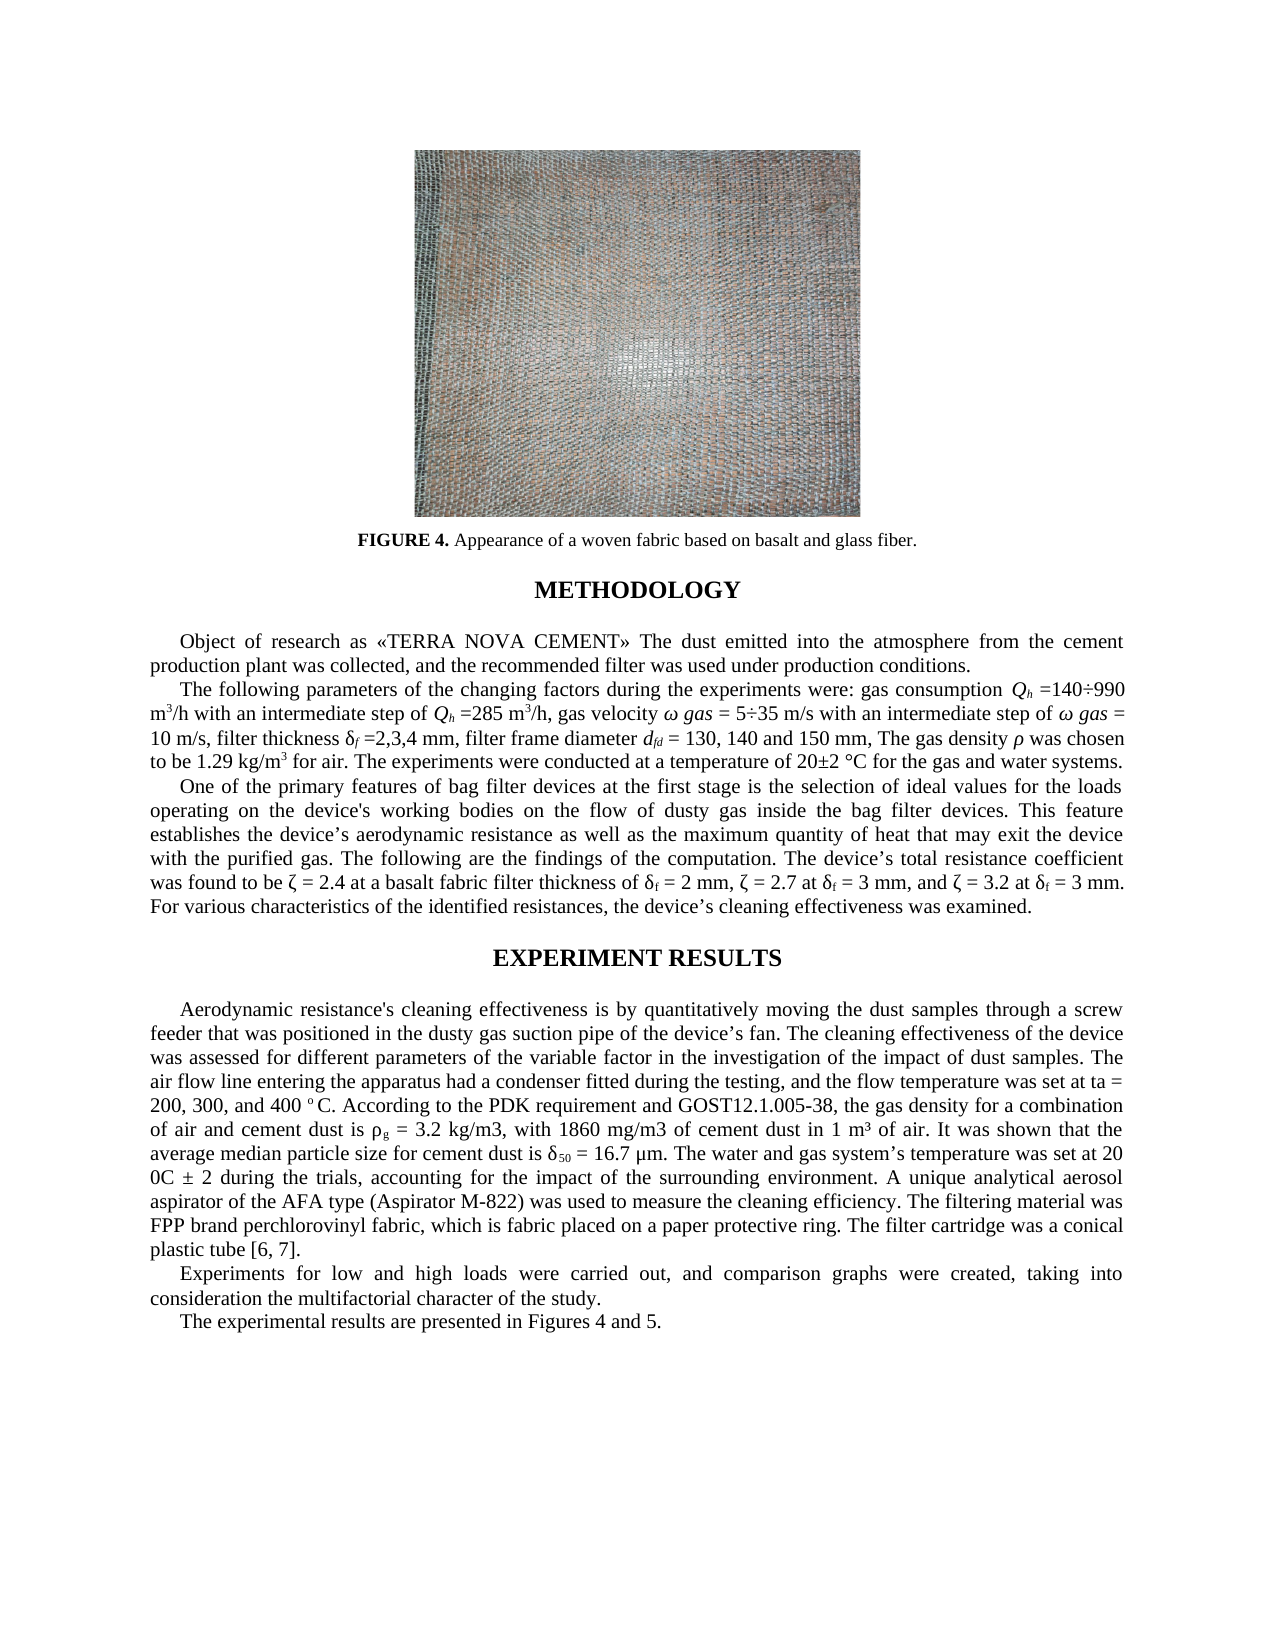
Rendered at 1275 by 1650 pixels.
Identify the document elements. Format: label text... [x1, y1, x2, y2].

text The experimental results are presented in Figures 4 and 5. [150, 1309, 1125, 1333]
text FIGURE 4. Appearance of a woven fabric based on basalt and glass fiber. [150, 529, 1125, 550]
text The following parameters of the changing factors during the experiments were: gas consumption Qh =140÷990 m3/h with an intermediate step of Qh =285 m3/h, gas velocity ω gas = 5÷35 m/s with an intermediate step of ω gas = 10 m/s, filter thickness δf =2,3,4 mm, filter frame diameter dfd = 130, 140 and 150 mm, The gas density ρ was chosen to be 1.29 kg/m3 for air. The experiments were conducted at a temperature of 20±2 °C for the gas and water systems. [150, 677, 1125, 773]
text One of the primary features of bag filter devices at the first stage is the selection of ideal values for the loads operating on the device's working bodies on the flow of dusty gas inside the bag filter devices. This feature establishes the device’s aerodynamic resistance as well as the maximum quantity of heat that may exit the device with the purified gas. The following are the findings of the computation. The device’s total resistance coefficient was found to be ζ = 2.4 at a basalt fabric filter thickness of δf = 2 mm, ζ = 2.7 at δf = 3 mm, and ζ = 3.2 at δf = 3 mm. For various characteristics of the identified resistances, the device’s cleaning effectiveness was examined. [150, 773, 1125, 918]
text EXPERIMENT RESULTS [150, 943, 1125, 972]
text Aerodynamic resistance's cleaning effectiveness is by quantitatively moving the dust samples through a screw feeder that was positioned in the dusty gas suction pipe of the device’s fan. The cleaning effectiveness of the device was assessed for different parameters of the variable factor in the investigation of the impact of dust samples. The air flow line entering the apparatus had a condenser fitted during the testing, and the flow temperature was set at ta = 200, 300, and 400 o C. According to the PDK requirement and GOST12.1.005-38, the gas density for a combination of air and cement dust is ρg = 3.2 kg/m3, with 1860 mg/m3 of cement dust in 1 m³ of air. It was shown that the average median particle size for cement dust is δ50 = 16.7 μm. The water and gas system’s temperature was set at 20 0C ± 2 during the trials, accounting for the impact of the surrounding environment. A unique analytical aerosol aspirator of the AFA type (Aspirator M-822) was used to measure the cleaning efficiency. The filtering material was FPP brand perchlorovinyl fabric, which is fabric placed on a paper protective ring. The filter cartridge was a conical plastic tube [6, 7]. [150, 997, 1125, 1261]
text METHODOLOGY [150, 575, 1125, 604]
picture [414, 150, 861, 517]
text Experiments for low and high loads were carried out, and comparison graphs were created, taking into consideration the multifactorial character of the study. [150, 1261, 1125, 1309]
text Object of research as «TERRA NOVA CEMENT» The dust emitted into the atmosphere from the cement production plant was collected, and the recommended filter was used under production conditions. [150, 629, 1125, 677]
